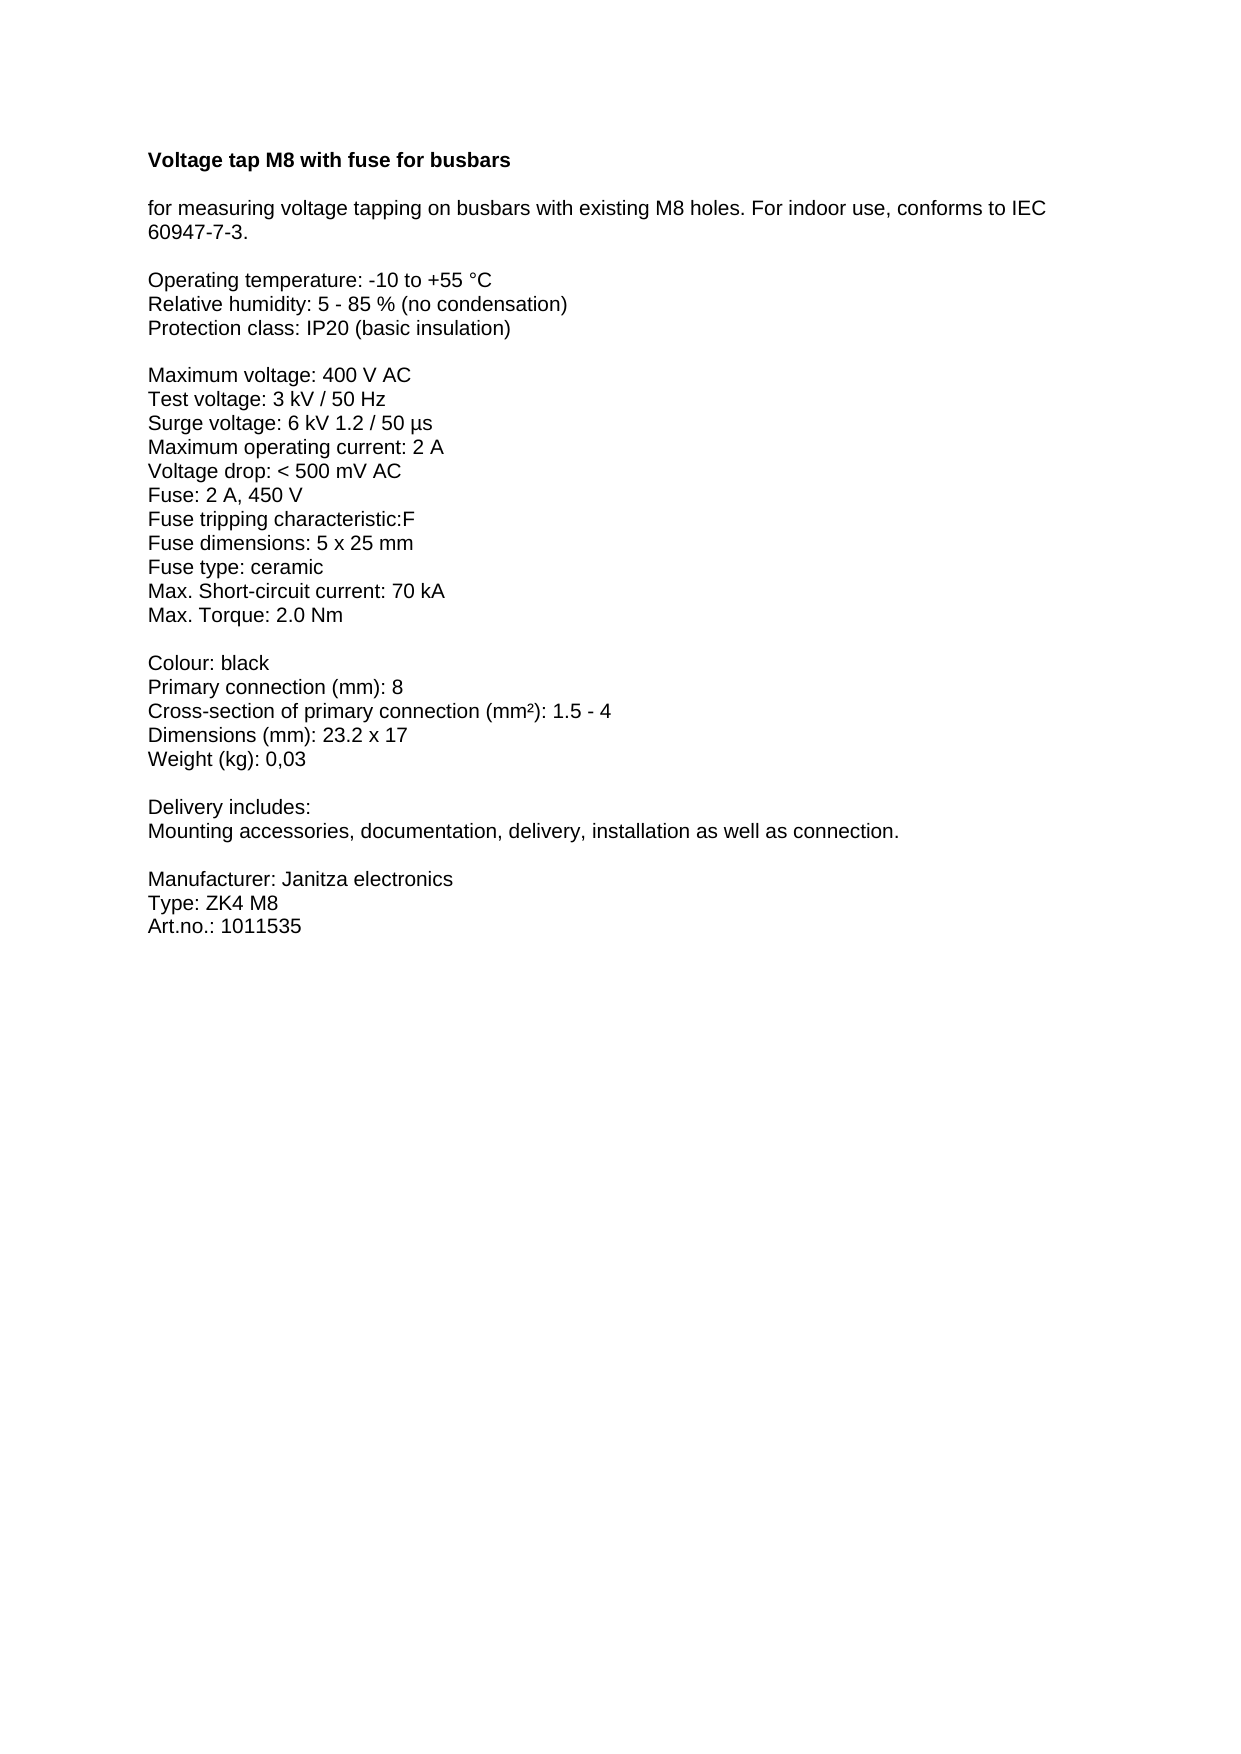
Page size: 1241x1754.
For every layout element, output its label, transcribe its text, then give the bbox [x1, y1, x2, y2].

text Fuse: 2 A, 450 V [148, 483, 1093, 507]
text Dimensions (mm): 23.2 x 17 [148, 723, 1093, 747]
text Maximum operating current: 2 A [148, 435, 1093, 459]
text Primary connection (mm): 8 [148, 675, 1093, 699]
text Weight (kg): 0,03 [148, 747, 1093, 771]
text for measuring voltage tapping on busbars with existing M8 holes. For indoor use, conforms to IEC 60947-7-3. [148, 196, 1093, 243]
text Colour: black [148, 651, 1093, 675]
text Fuse type: ceramic [148, 555, 1093, 579]
text Fuse dimensions: 5 x 25 mm [148, 531, 1093, 555]
text Cross-section of primary connection (mm²): 1.5 - 4 [148, 699, 1093, 723]
text Max. Torque: 2.0 Nm [148, 603, 1093, 627]
text Voltage tap M8 with fuse for busbars [148, 148, 1093, 172]
text Surge voltage: 6 kV 1.2 / 50 µs [148, 411, 1093, 435]
text Protection class: IP20 (basic insulation) [148, 315, 1093, 339]
text Manufacturer: Janitza electronics [148, 866, 1093, 890]
text Fuse tripping characteristic:F [148, 507, 1093, 531]
text Relative humidity: 5 - 85 % (no condensation) [148, 291, 1093, 315]
text Mounting accessories, documentation, delivery, installation as well as connection. [148, 818, 1093, 842]
text Maximum voltage: 400 V AC [148, 363, 1093, 387]
text Test voltage: 3 kV / 50 Hz [148, 387, 1093, 411]
text Max. Short-circuit current: 70 kA [148, 579, 1093, 603]
text Type: ZK4 M8 [148, 890, 1093, 914]
text Voltage drop: < 500 mV AC [148, 459, 1093, 483]
text Operating temperature: -10 to +55 °C [148, 267, 1093, 291]
text Art.no.: 1011535 [148, 914, 1093, 938]
text Delivery includes: [148, 794, 1093, 818]
